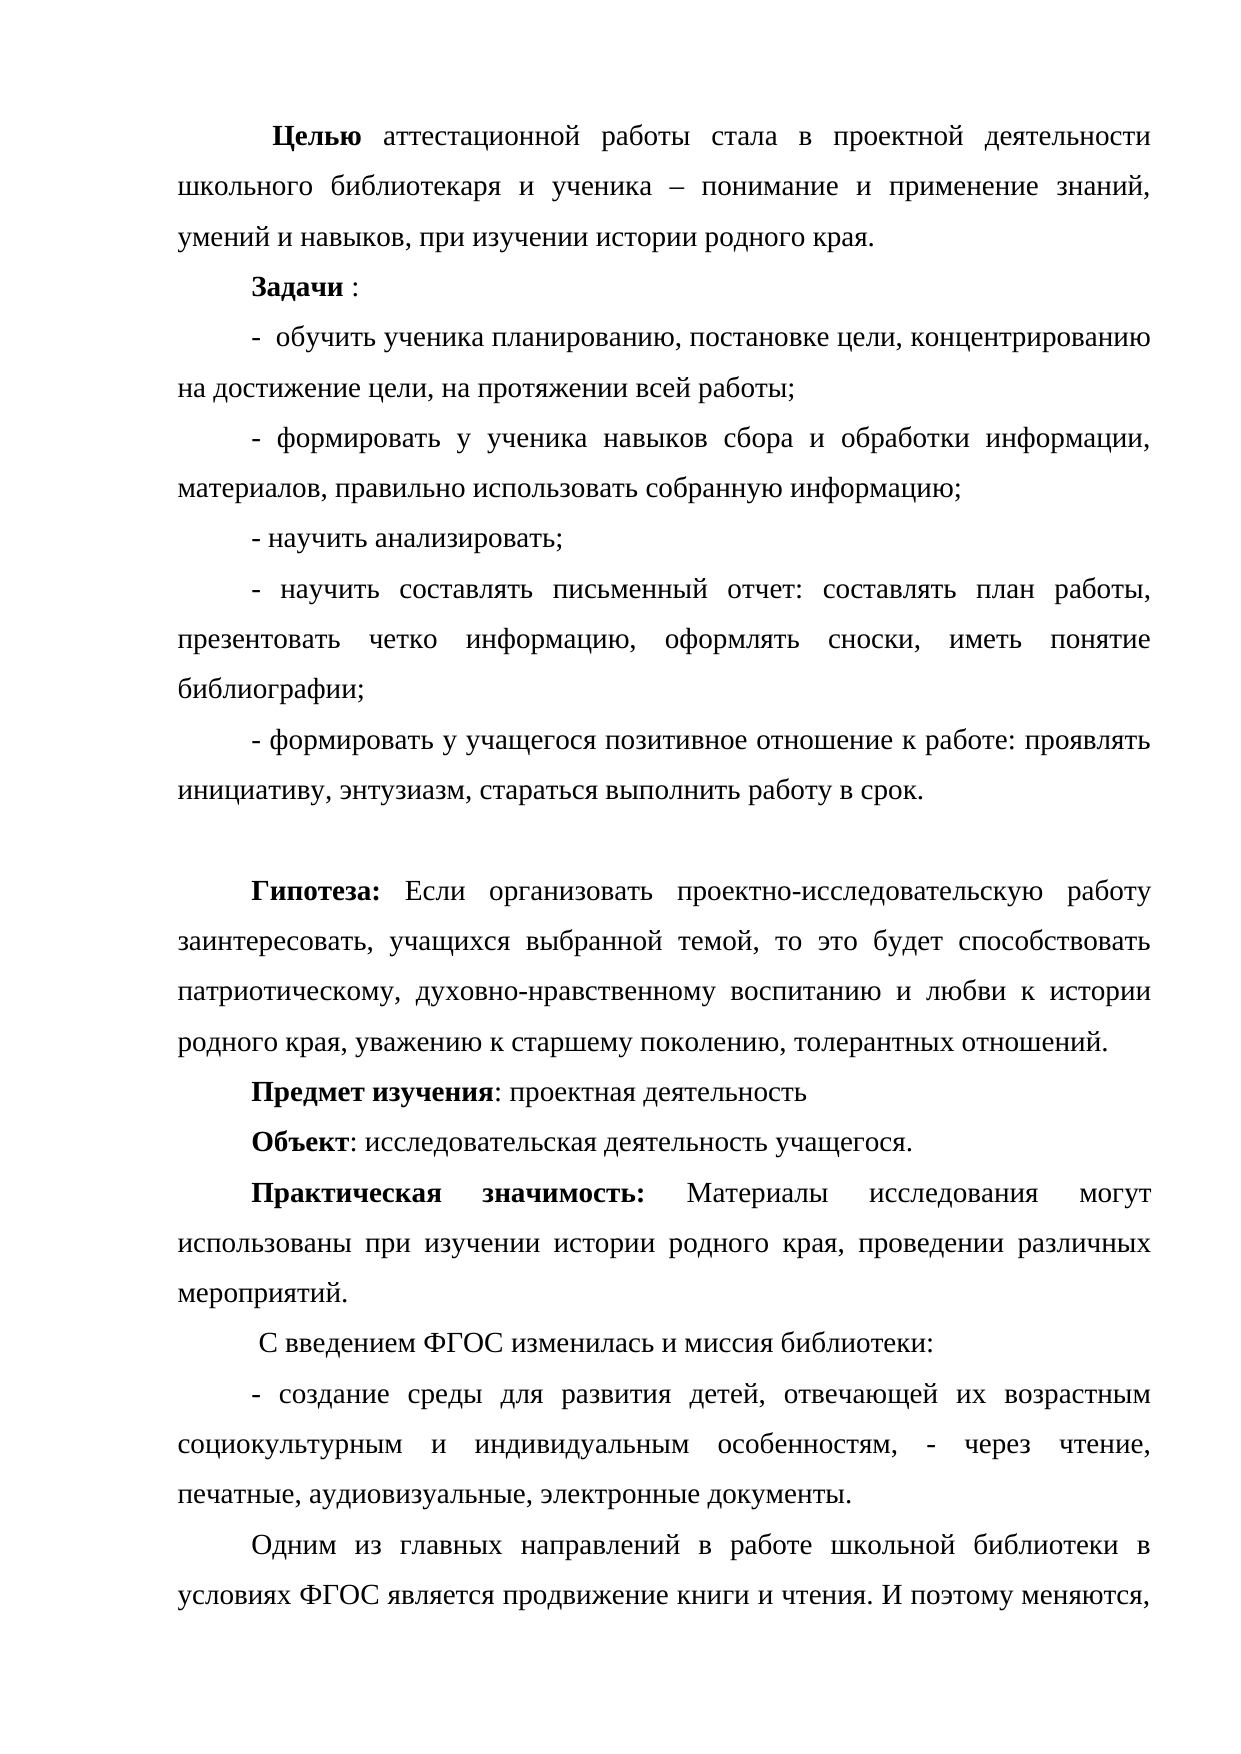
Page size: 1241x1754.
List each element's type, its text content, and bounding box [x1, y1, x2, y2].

text - создание среды для развития детей, отвечающей их возрастным социокультурным и индивидуальным особенностям, - через чтение, печатные, аудиовизуальные, электронные документы. [177, 1376, 1152, 1510]
text - научить составлять письменный отчет: составлять план работы, презентовать четко информацию, оформлять сноски, иметь понятие библиографии; [177, 571, 1152, 705]
text Практическая значимость: Материалы исследования могут использованы при изучении истории родного края, проведении различных мероприятий. [177, 1175, 1152, 1309]
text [177, 1527, 1152, 1611]
text Целью аттестационной работы стала в проектной деятельности школьного библиотекаря и ученика – понимание и применение знаний, умений и навыков, при изучении истории родного края. [177, 118, 1152, 252]
text Предмет изучения: проектная деятельность [177, 1074, 1152, 1108]
text - формировать у учащегося позитивное отношение к работе: проявлять инициативу, энтузиазм, стараться выполнить работу в срок. [177, 722, 1152, 806]
text Объект: исследовательская деятельность учащегося. [177, 1124, 1152, 1158]
text - формировать у ученика навыков сбора и обработки информации, материалов, правильно использовать собранную информацию; [177, 420, 1152, 504]
text - научить анализировать; [177, 521, 1152, 554]
text С введением ФГОС изменилась и миссия библиотеки: [177, 1326, 1152, 1359]
text Задачи : [177, 269, 1152, 303]
text Гипотеза: Если организовать проектно-исследовательскую работу заинтересовать, учащихся выбранной темой, то это будет способствовать патриотическому, духовно-нравственному воспитанию и любви к истории родного края, уважению к старшему поколению, толерантных отношений. [177, 873, 1152, 1057]
text - обучить ученика планированию, постановке цели, концентрированию на достижение цели, на протяжении всей работы; [177, 319, 1152, 403]
